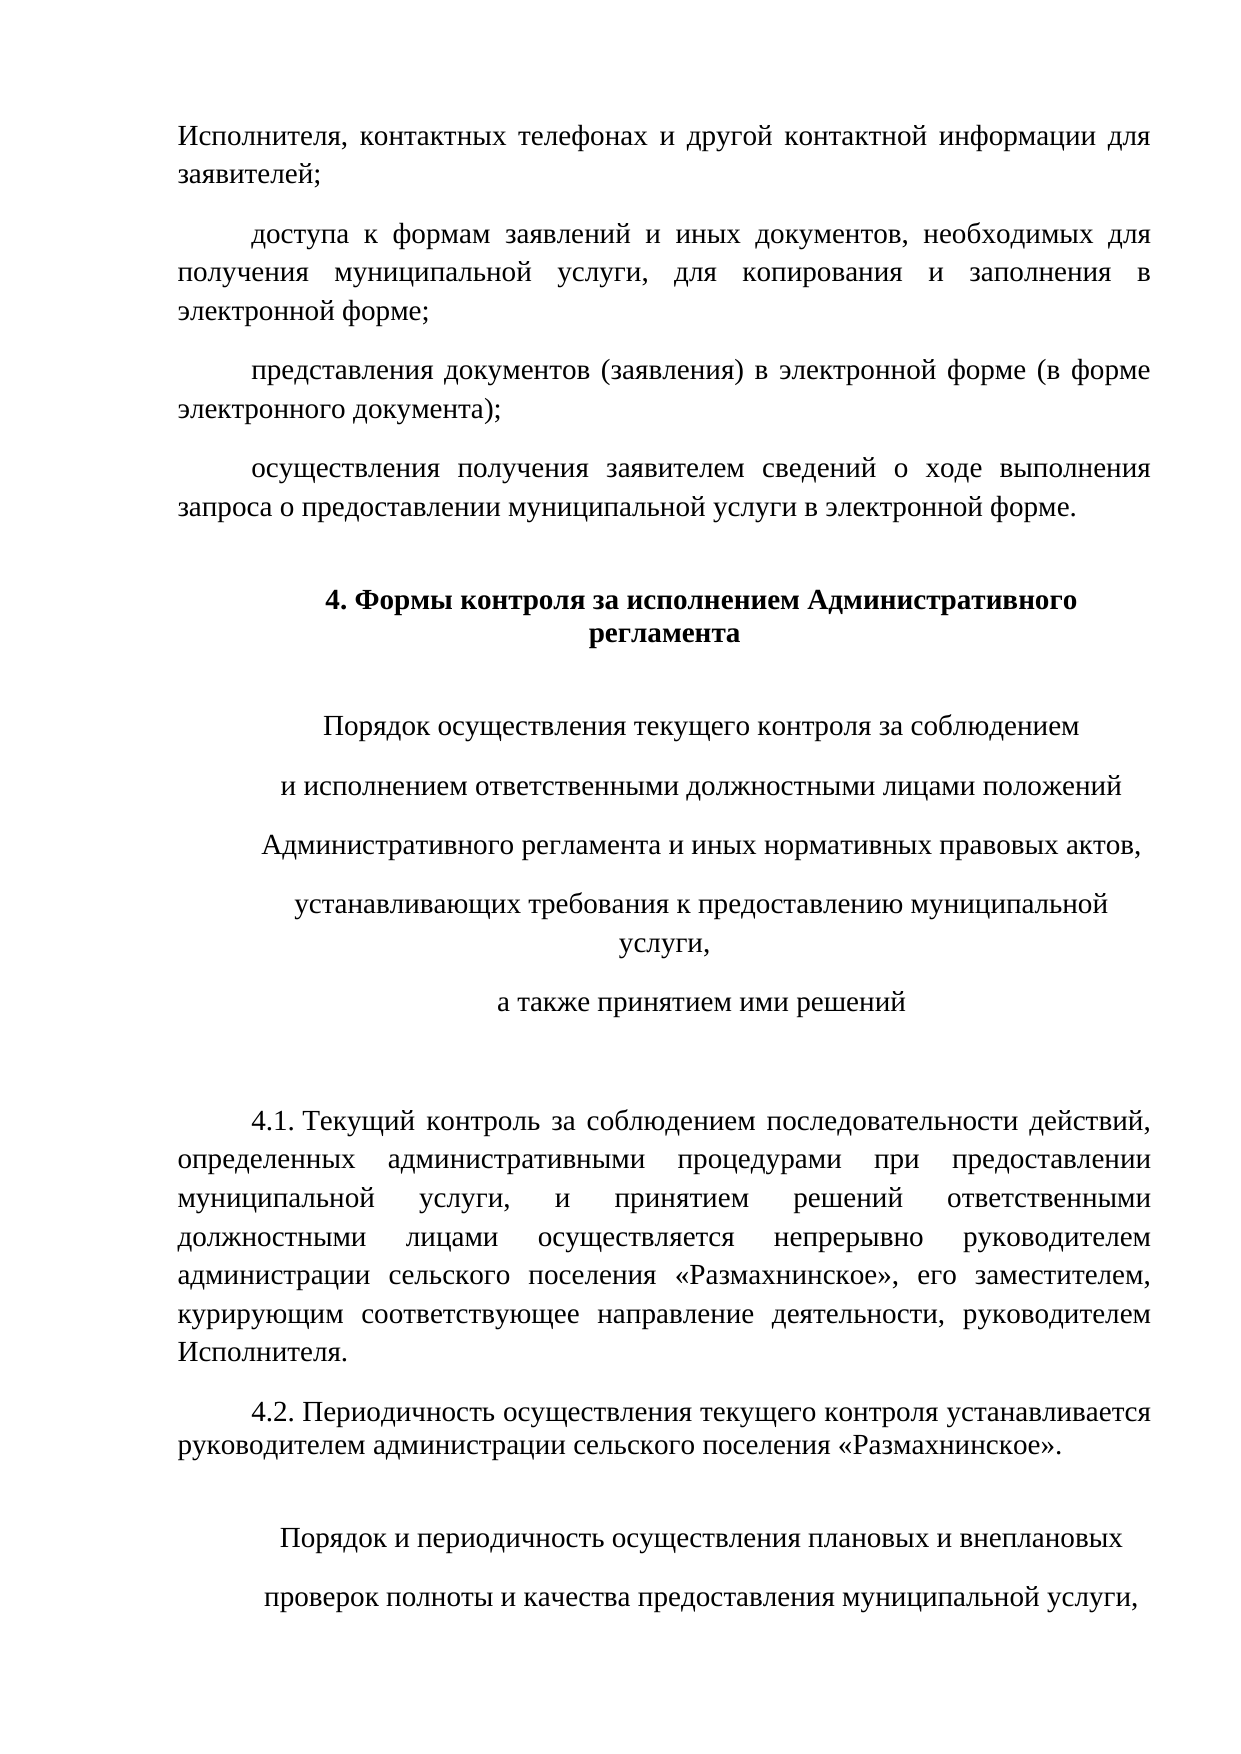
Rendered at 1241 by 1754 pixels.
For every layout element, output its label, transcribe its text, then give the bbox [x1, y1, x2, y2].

text а также принятием ими решений [177, 984, 1152, 1018]
text Административного регламента и иных нормативных правовых актов, [177, 827, 1152, 861]
text Порядок и периодичность осуществления плановых и внеплановых [177, 1520, 1152, 1554]
text Порядок осуществления текущего контроля за соблюдением [177, 708, 1152, 742]
text проверок полноты и качества предоставления муниципальной услуги, [177, 1579, 1152, 1613]
subtitle 4. Формы контроля за исполнением Административного регламента [177, 582, 1152, 649]
text и исполнением ответственными должностными лицами положений [177, 768, 1152, 801]
text устанавливающих требования к предоставлению муниципальной услуги, [177, 886, 1152, 958]
text представления документов (заявления) в электронной форме (в форме электронного документа); [177, 352, 1152, 424]
text доступа к формам заявлений и иных документов, необходимых для получения муниципальной услуги, для копирования и заполнения в электронной форме; [177, 216, 1152, 327]
text 4.2. Периодичность осуществления текущего контроля устанавливается руководителем администрации сельского поселения «Размахнинское». [177, 1394, 1152, 1461]
text осуществления получения заявителем сведений о ходе выполнения запроса о предоставлении муниципальной услуги в электронной форме. [177, 450, 1152, 522]
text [177, 118, 1152, 190]
text 4.1. Текущий контроль за соблюдением последовательности действий, определенных административными процедурами при предоставлении муниципальной услуги, и принятием решений ответственными должностными лицами осуществляется непрерывно руководителем администрации сельского поселения «Размахнинское», его заместителем, курирующим соответствующее направление деятельности, руководителем Исполнителя. [177, 1103, 1152, 1368]
